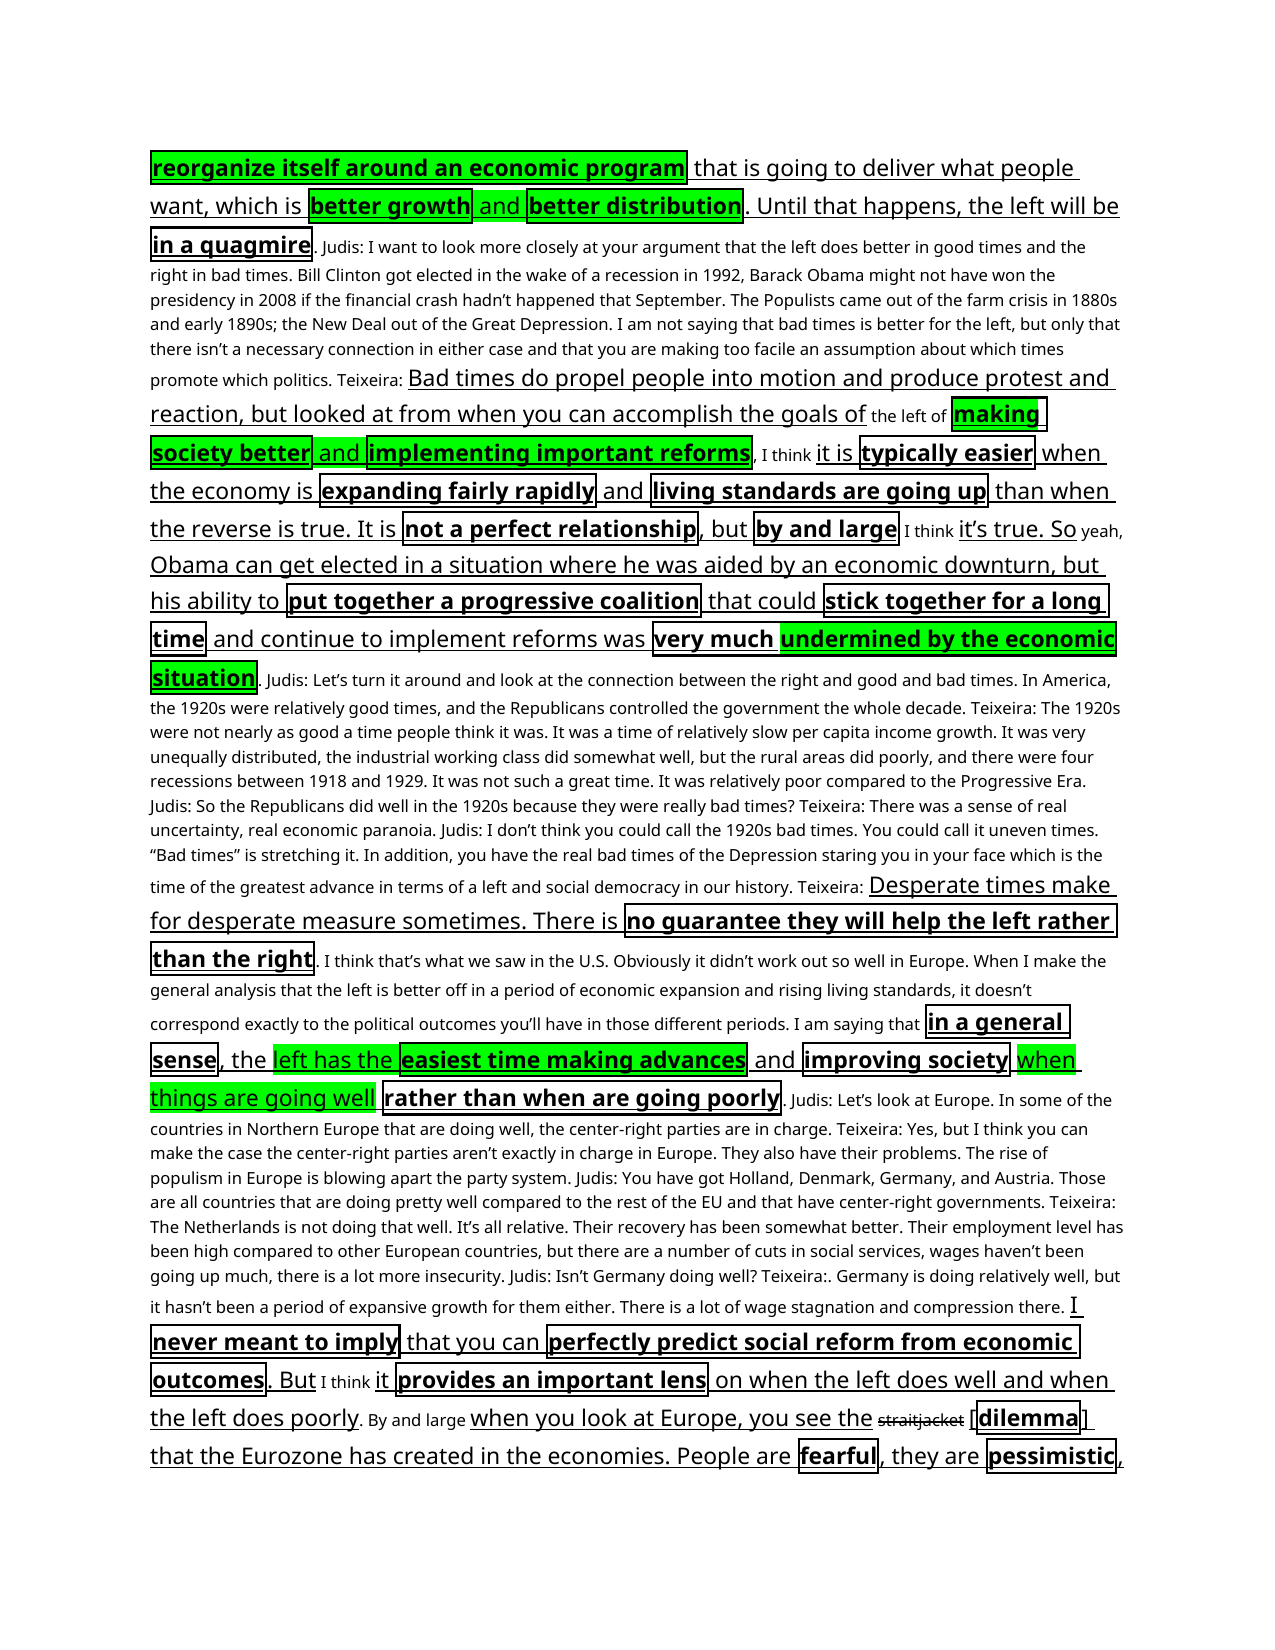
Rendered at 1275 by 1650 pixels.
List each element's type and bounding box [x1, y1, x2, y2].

text [150, 150, 1125, 1474]
